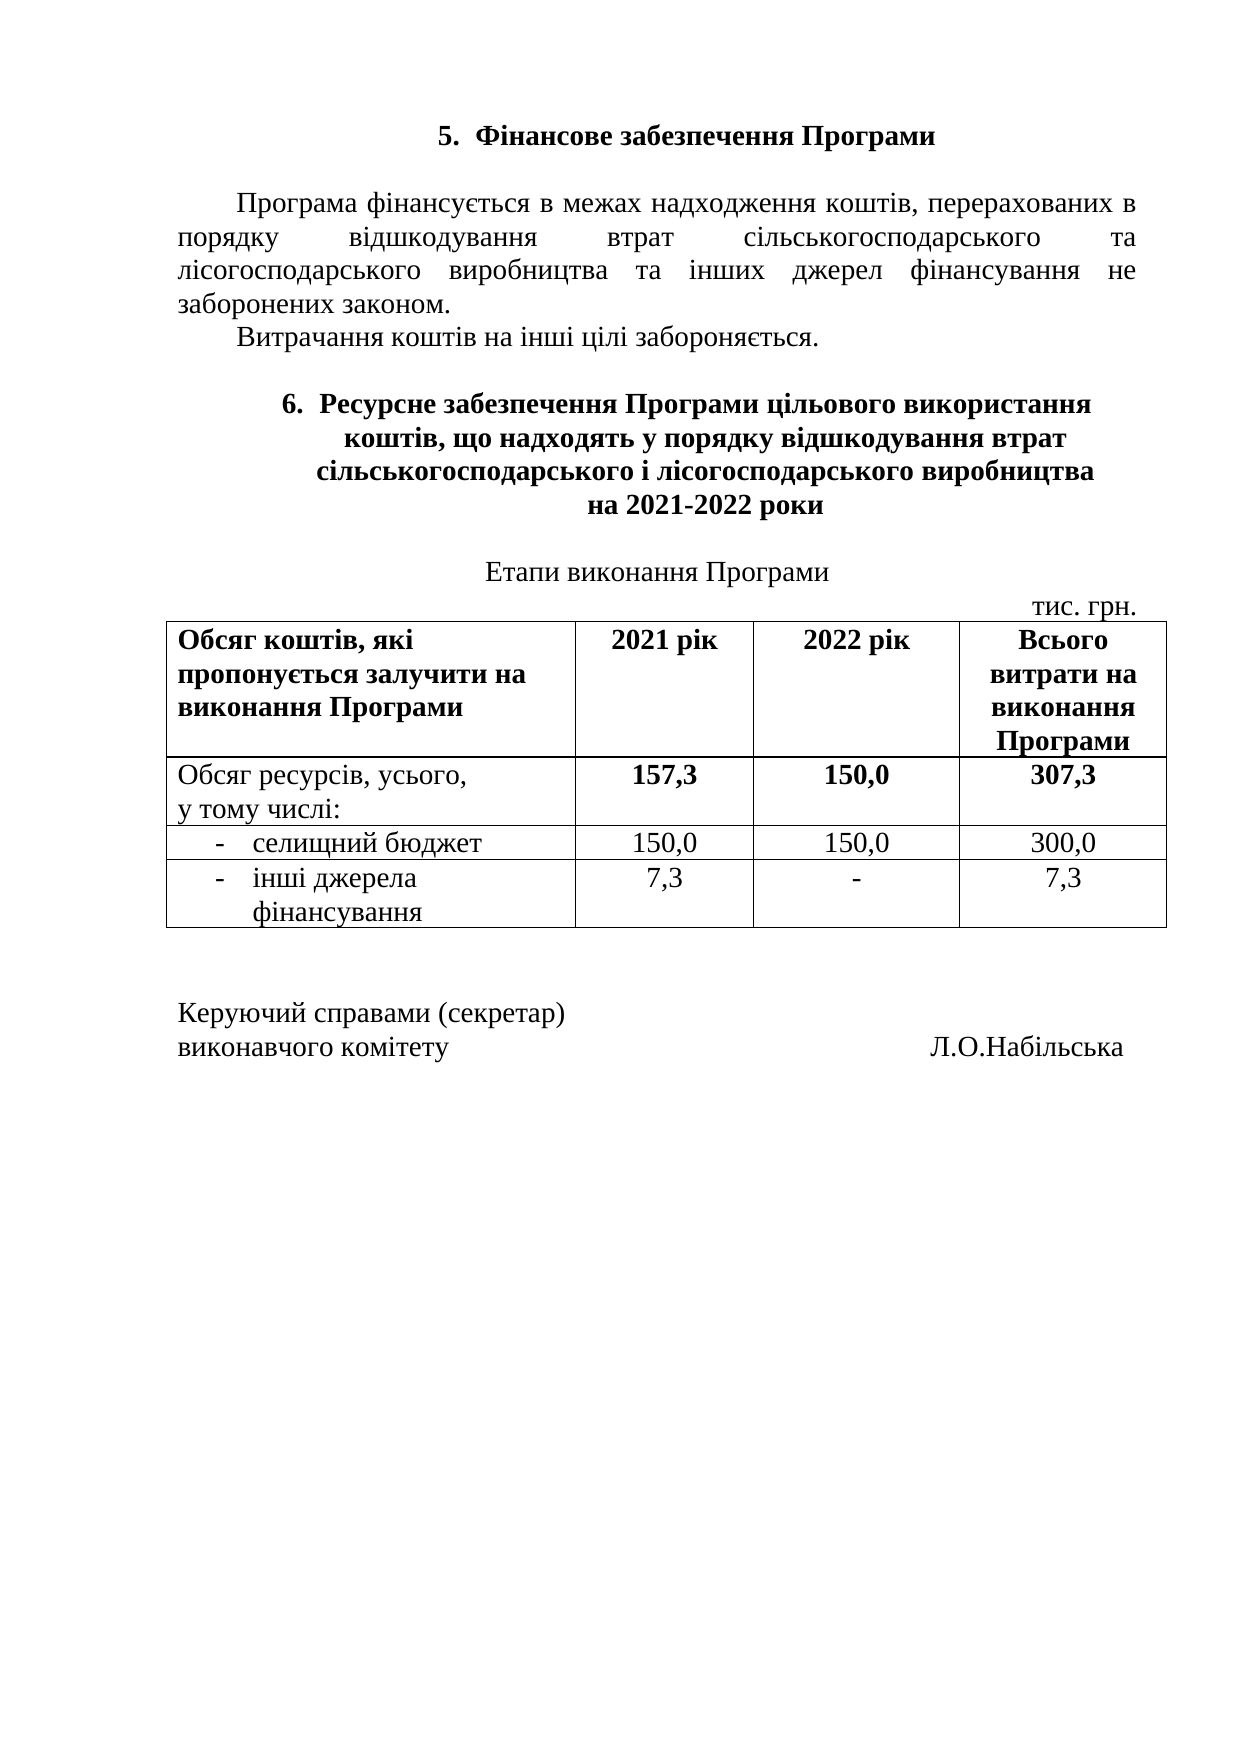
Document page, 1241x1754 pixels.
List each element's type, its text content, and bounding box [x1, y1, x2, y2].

table_cell 157,3 [576, 758, 753, 824]
table_header Обсяг коштів, які пропонується залучити на виконання Програми [167, 622, 575, 756]
text тис. грн. [177, 588, 1137, 621]
table_cell інші джерела фінансування [167, 860, 575, 927]
table_cell 150,0 [754, 826, 959, 859]
text Програма фінансується в межах надходження коштів, перерахованих в порядку відшкодування втрат сільськогосподарського та лісогосподарського виробництва та інших джерел фінансування не заборонених законом. [177, 185, 1137, 319]
text Витрачання коштів на інші цілі забороняється. [177, 319, 1137, 353]
table_cell 7,3 [576, 860, 753, 927]
table_cell селищний бюджет [167, 826, 575, 859]
text Керуючий справами (секретар) [177, 995, 1137, 1029]
list на 2021-2022 роки [274, 487, 1137, 521]
table_cell 150,0 [576, 826, 753, 859]
table_header Всього витрати на виконання Програми [960, 622, 1166, 756]
text виконавчого комітету Л.О.Набільська [177, 1029, 1137, 1062]
text Етапи виконання Програми [177, 554, 1137, 588]
table_header 2022 рік [754, 622, 959, 756]
table_cell 150,0 [754, 758, 959, 824]
table_cell 300,0 [960, 826, 1166, 859]
table_cell 7,3 [960, 860, 1166, 927]
table_cell - [754, 860, 959, 927]
list Ресурсне забезпечення Програми цільового використання коштів, що надходять у порядку відшкодування втрат сільськогосподарського і лісогосподарського виробництва [236, 386, 1137, 487]
table_header 2021 рік [576, 622, 753, 756]
list Фінансове забезпечення Програми [236, 118, 1137, 152]
table_cell 307,3 [960, 758, 1166, 824]
table_cell Обсяг ресурсів, усього, у тому числі: [167, 758, 575, 824]
